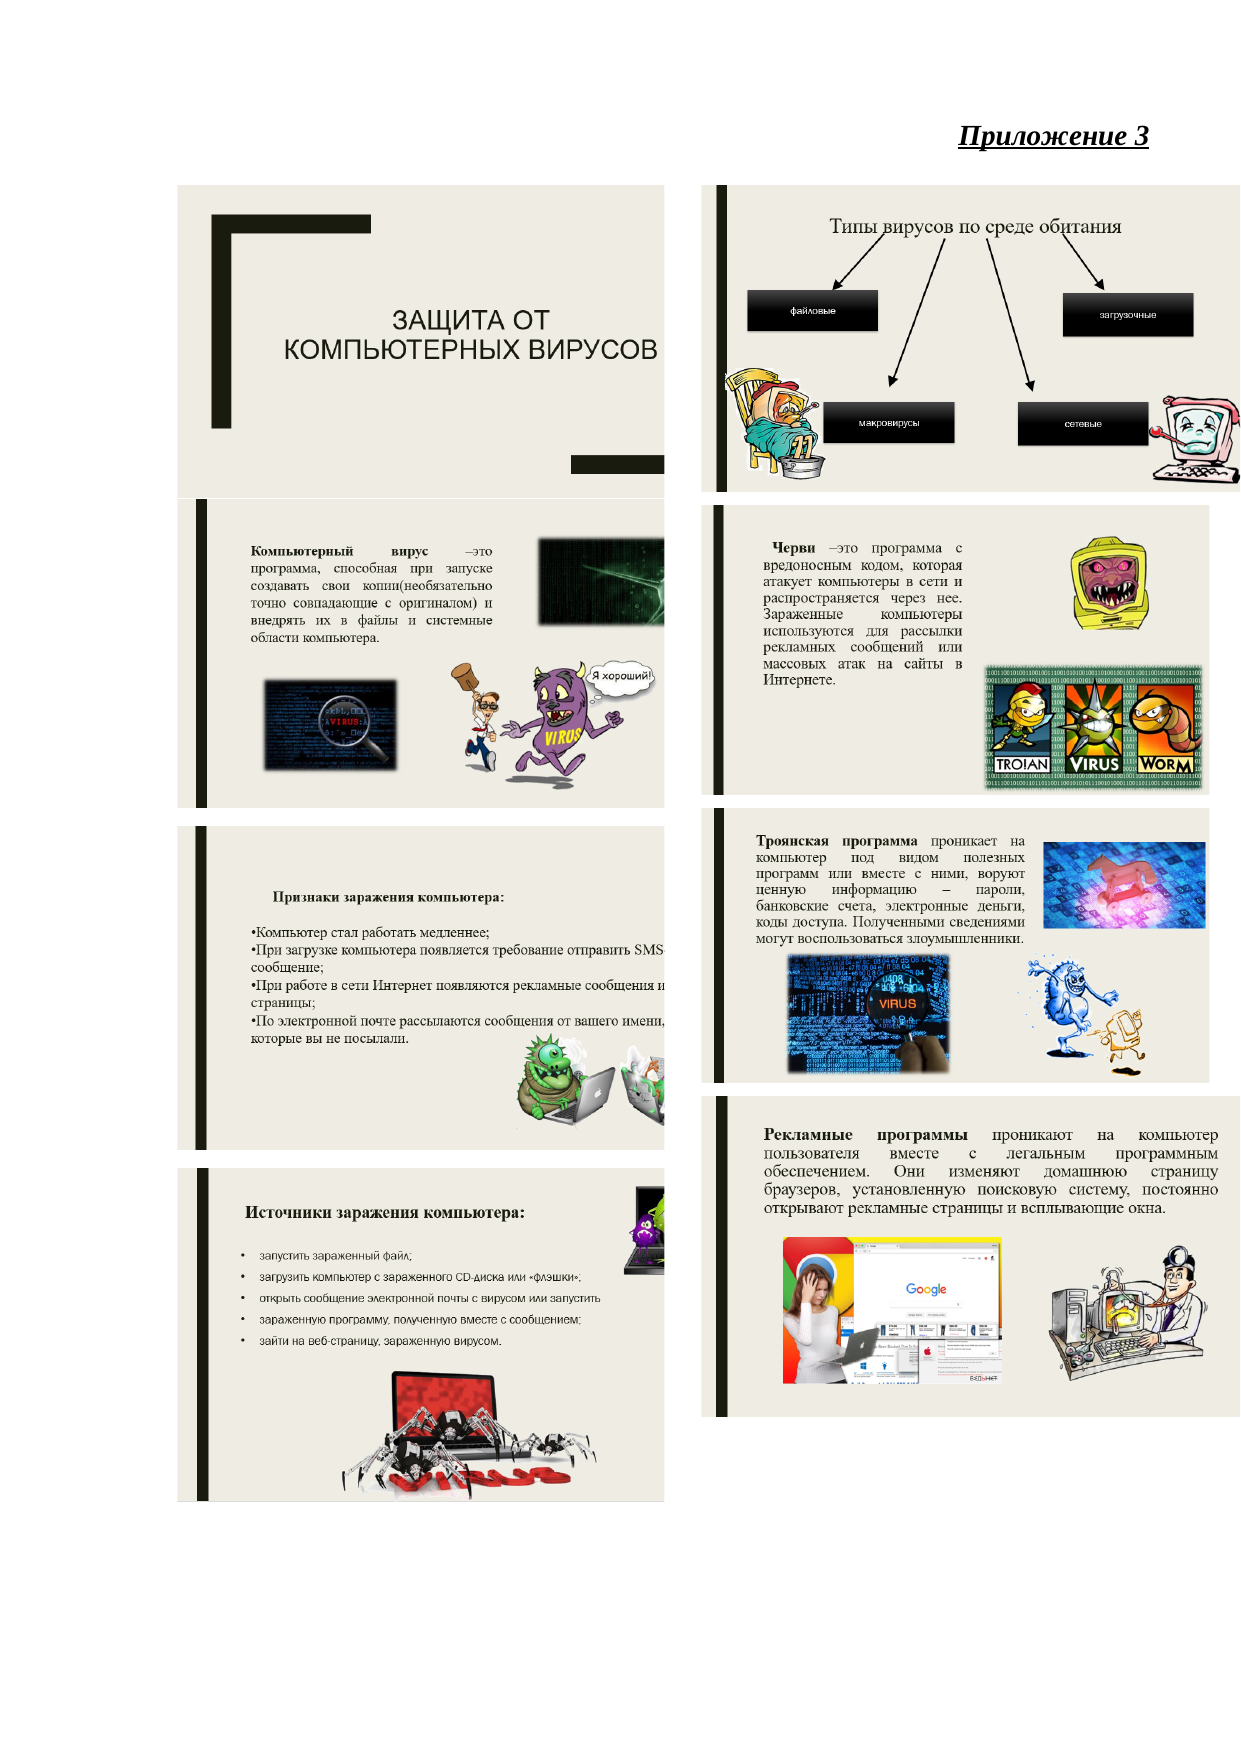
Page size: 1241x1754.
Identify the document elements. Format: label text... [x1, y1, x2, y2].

picture [701, 1096, 1241, 1417]
picture [177, 499, 665, 808]
picture [177, 185, 665, 498]
picture [177, 826, 665, 1150]
picture [701, 505, 1210, 795]
picture [701, 185, 1241, 492]
picture [177, 1168, 665, 1502]
picture [701, 808, 1210, 1083]
text Приложение 3 [215, 118, 1152, 152]
